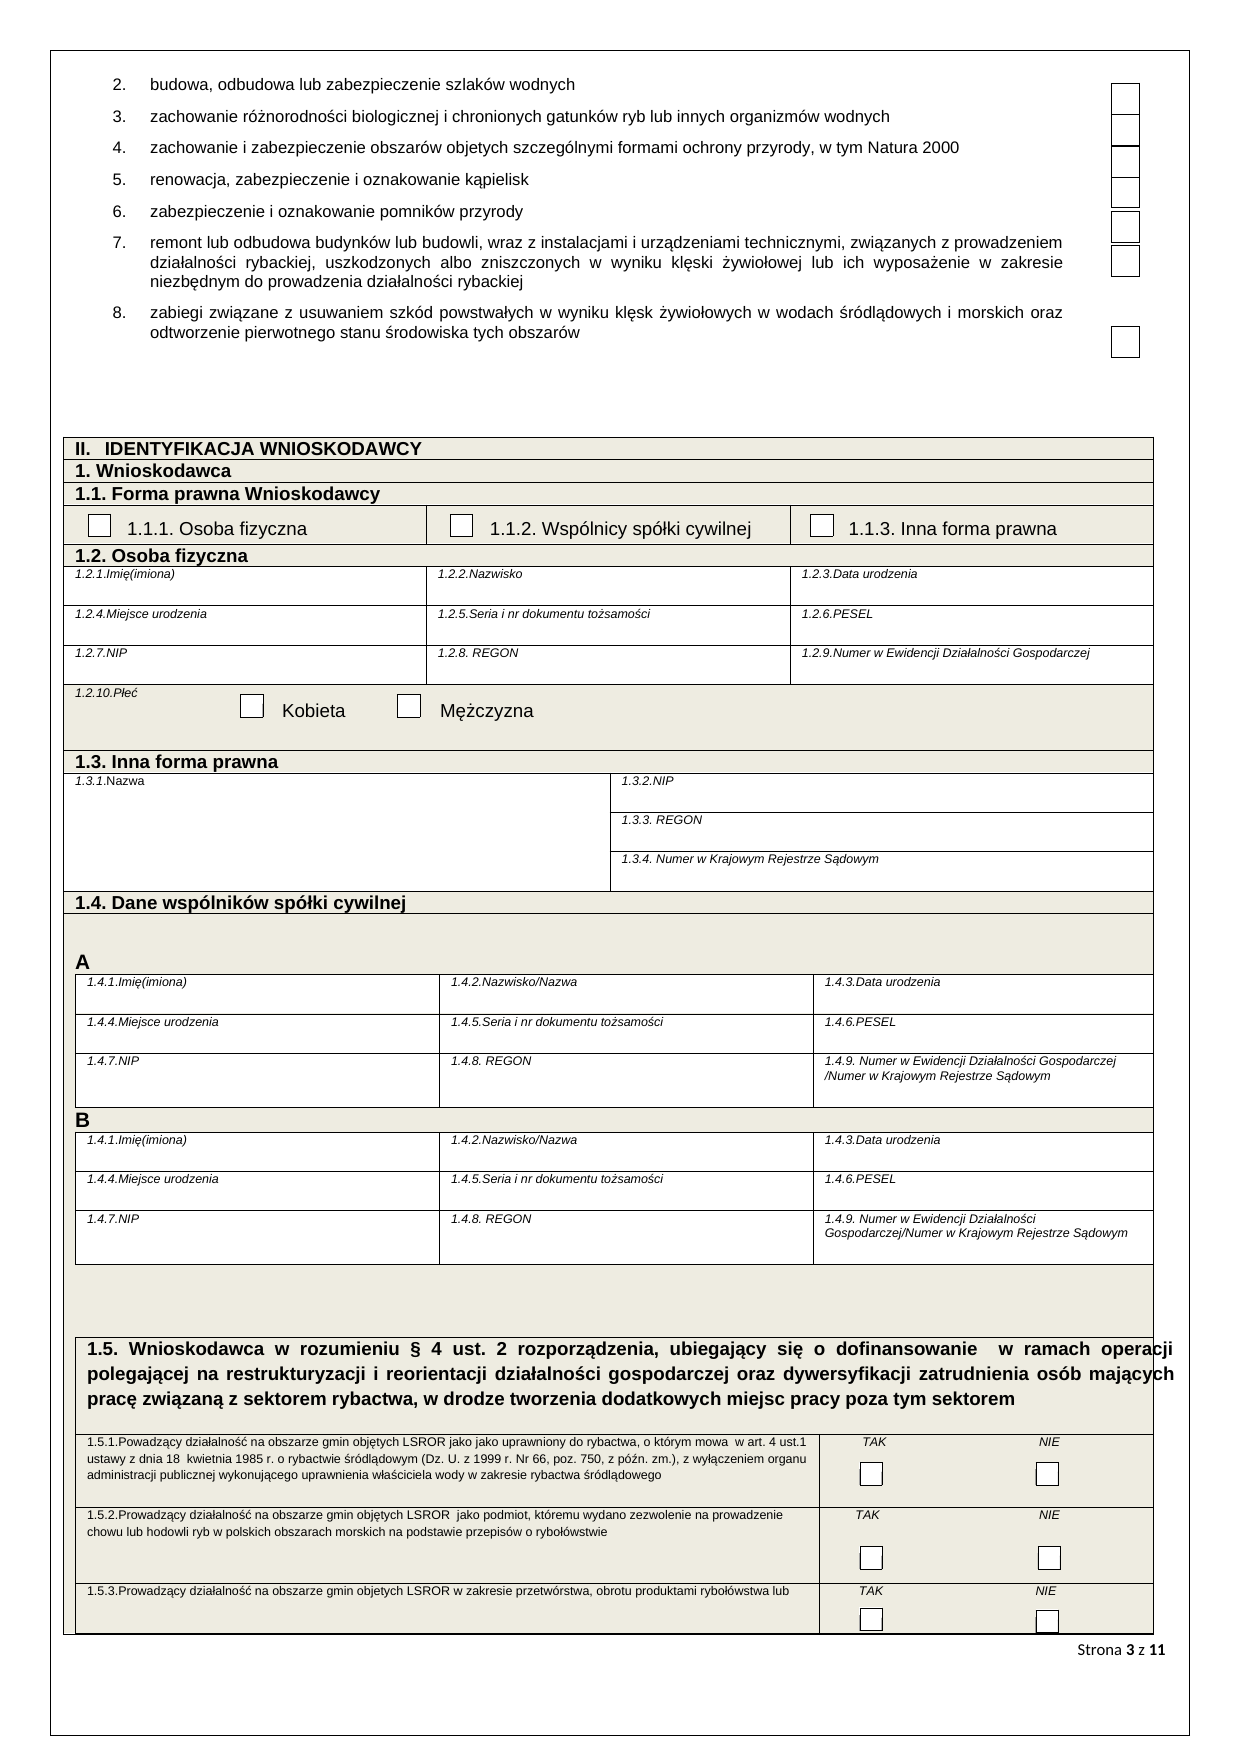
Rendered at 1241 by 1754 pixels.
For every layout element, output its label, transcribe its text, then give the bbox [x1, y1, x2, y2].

table_cell 1.1.2. Wspólnicy spółki cywilnej [427, 506, 790, 543]
table_cell 1.2.9.Numer w Ewidencji Działalności Gospodarczej [791, 646, 1153, 684]
table_cell 1.2.8. REGON [427, 646, 790, 684]
table_cell 1.2. Osoba fizyczna [64, 545, 1153, 566]
table_cell 1.2.7.NIP [64, 646, 426, 684]
table_cell 1.1. Forma prawna Wnioskodawcy [64, 483, 1153, 504]
table_cell 1.3.1.Nazwa [64, 774, 610, 891]
table_cell 1.1.3. Inna forma prawna [791, 506, 1153, 543]
table_cell 1.2.2.Nazwisko [427, 567, 790, 605]
table_cell 1.2.10.Płeć Kobieta Mężczyzna [64, 685, 1153, 750]
table_cell 1.3. Inna forma prawna [64, 751, 1153, 772]
table_cell 1.2.4.Miejsce urodzenia [64, 606, 426, 645]
table_header IDENTYFIKACJA WNIOSKODAWCY [64, 438, 1153, 459]
table_cell 1.4. Dane wspólników spółki cywilnej [64, 892, 1153, 913]
table_cell A B [64, 914, 1153, 1633]
table_cell 1.2.6.PESEL [791, 606, 1153, 645]
table_cell 1.3.2.NIP [611, 774, 1153, 812]
table_cell 1.3.4. Numer w Krajowym Rejestrze Sądowym [611, 852, 1153, 891]
table_cell 1.3.3. REGON [611, 813, 1153, 851]
table_cell 1.2.5.Seria i nr dokumentu tożsamości [427, 606, 790, 645]
table_cell 1.2.3.Data urodzenia [791, 567, 1153, 605]
table_cell 1. Wnioskodawca [64, 460, 1153, 482]
table_cell 1.2.1.Imię(imiona) [64, 567, 426, 605]
table_cell 1.1.1. Osoba fizyczna [64, 506, 426, 543]
